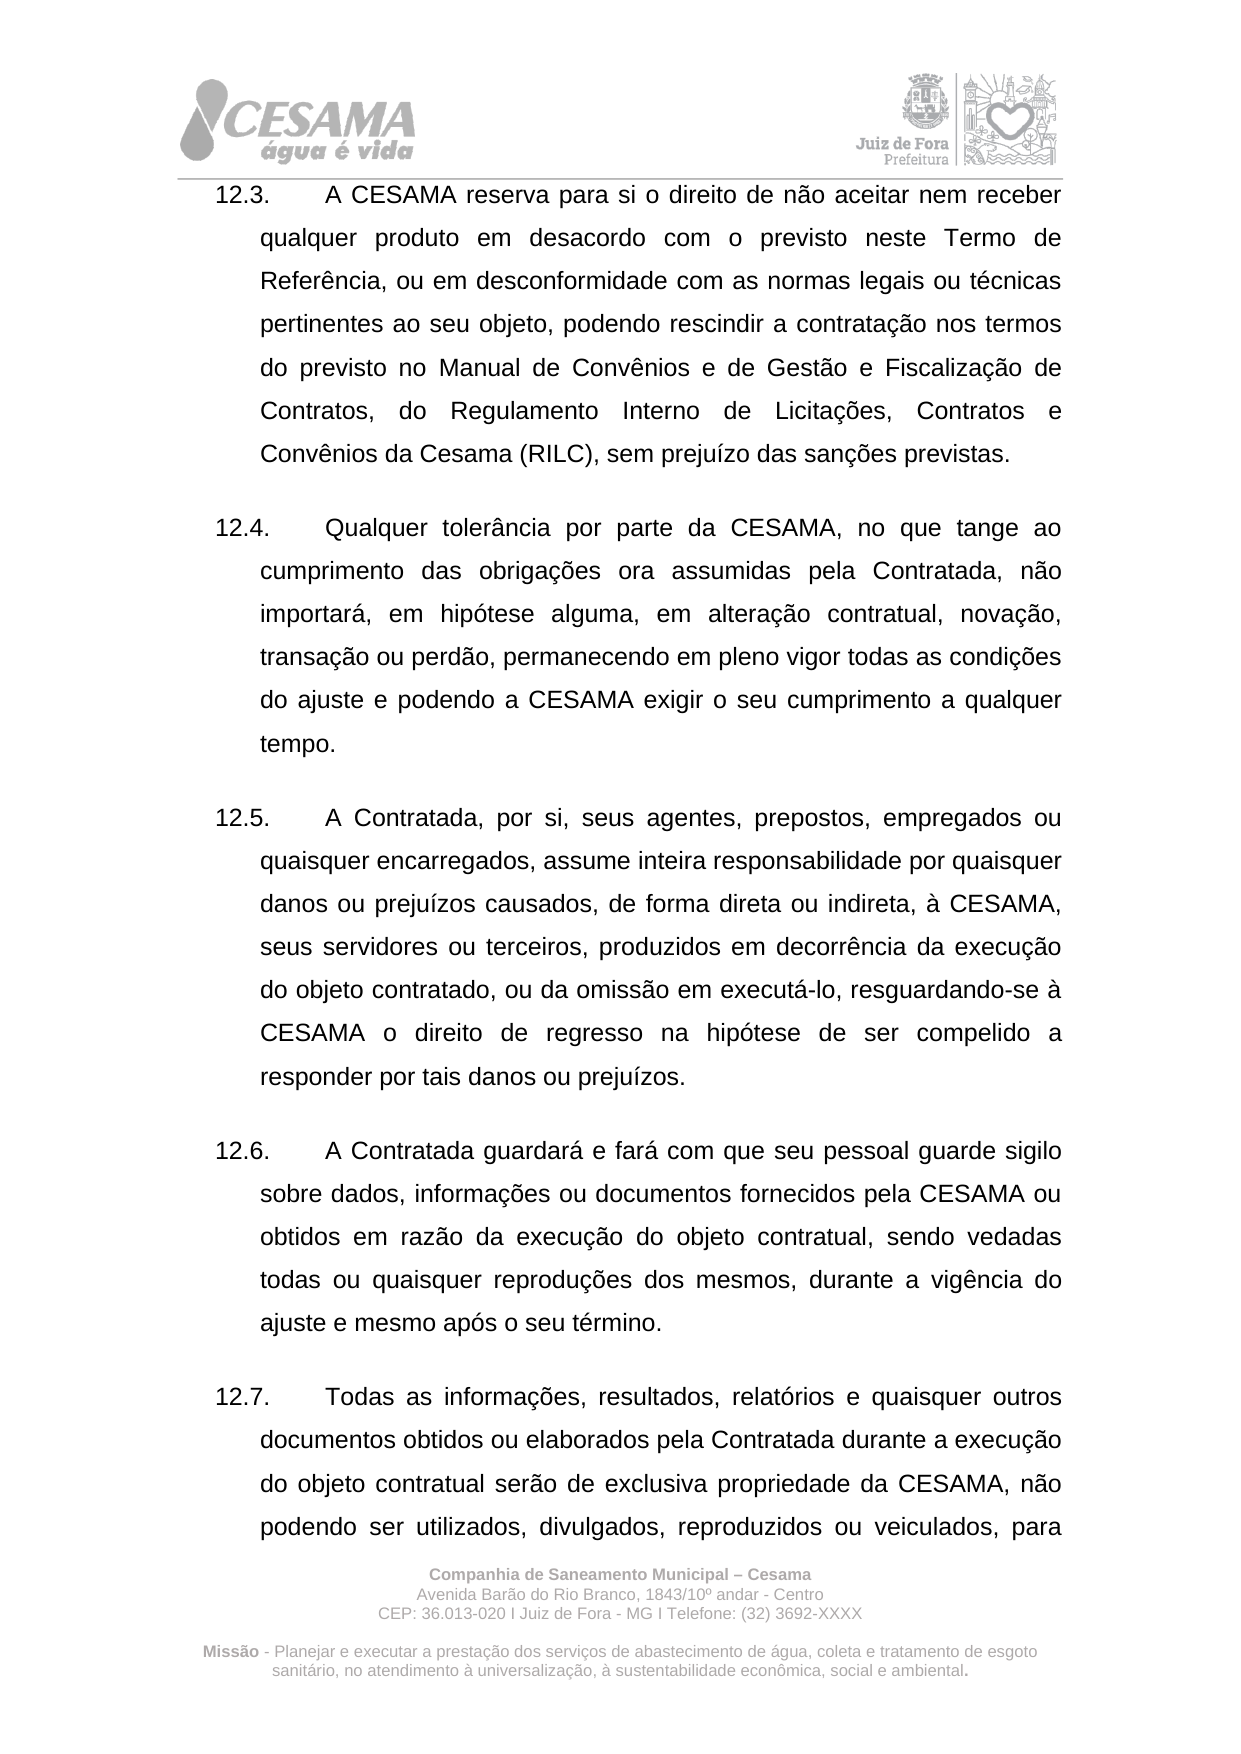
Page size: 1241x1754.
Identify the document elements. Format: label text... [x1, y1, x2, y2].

picture [177, 73, 1064, 180]
list Qualquer tolerância por parte da CESAMA, no que tange ao cumprimento das obrigações ora assumidas pela Contratada, não importará, em hipótese alguma, em alteração contratual, novação, transação ou perdão, permanecendo em pleno vigor todas as condições do ajuste e podendo a CESAMA exigir o seu cumprimento a qualquer tempo. [215, 513, 1063, 757]
list A Contratada, por si, seus agentes, prepostos, empregados ou quaisquer encarregados, assume inteira responsabilidade por quaisquer danos ou prejuízos causados, de forma direta ou indireta, à CESAMA, seus servidores ou terceiros, produzidos em decorrência da execução do objeto contratado, ou da omissão em executá-lo, resguardando-se à CESAMA o direito de regresso na hipótese de ser compelido a responder por tais danos ou prejuízos. [215, 803, 1063, 1090]
list A Contratada guardará e fará com que seu pessoal guarde sigilo sobre dados, informações ou documentos fornecidos pela CESAMA ou obtidos em razão da execução do objeto contratual, sendo vedadas todas ou quaisquer reproduções dos mesmos, durante a vigência do ajuste e mesmo após o seu término. [215, 1136, 1063, 1337]
list A CESAMA reserva para si o direito de não aceitar nem receber qualquer produto em desacordo com o previsto neste Termo de Referência, ou em desconformidade com as normas legais ou técnicas pertinentes ao seu objeto, podendo rescindir a contratação nos termos do previsto no Manual de Convênios e de Gestão e Fiscalização de Contratos, do Regulamento Interno de Licitações, Contratos e Convênios da Cesama (RILC), sem prejuízo das sanções previstas. [215, 180, 1063, 467]
